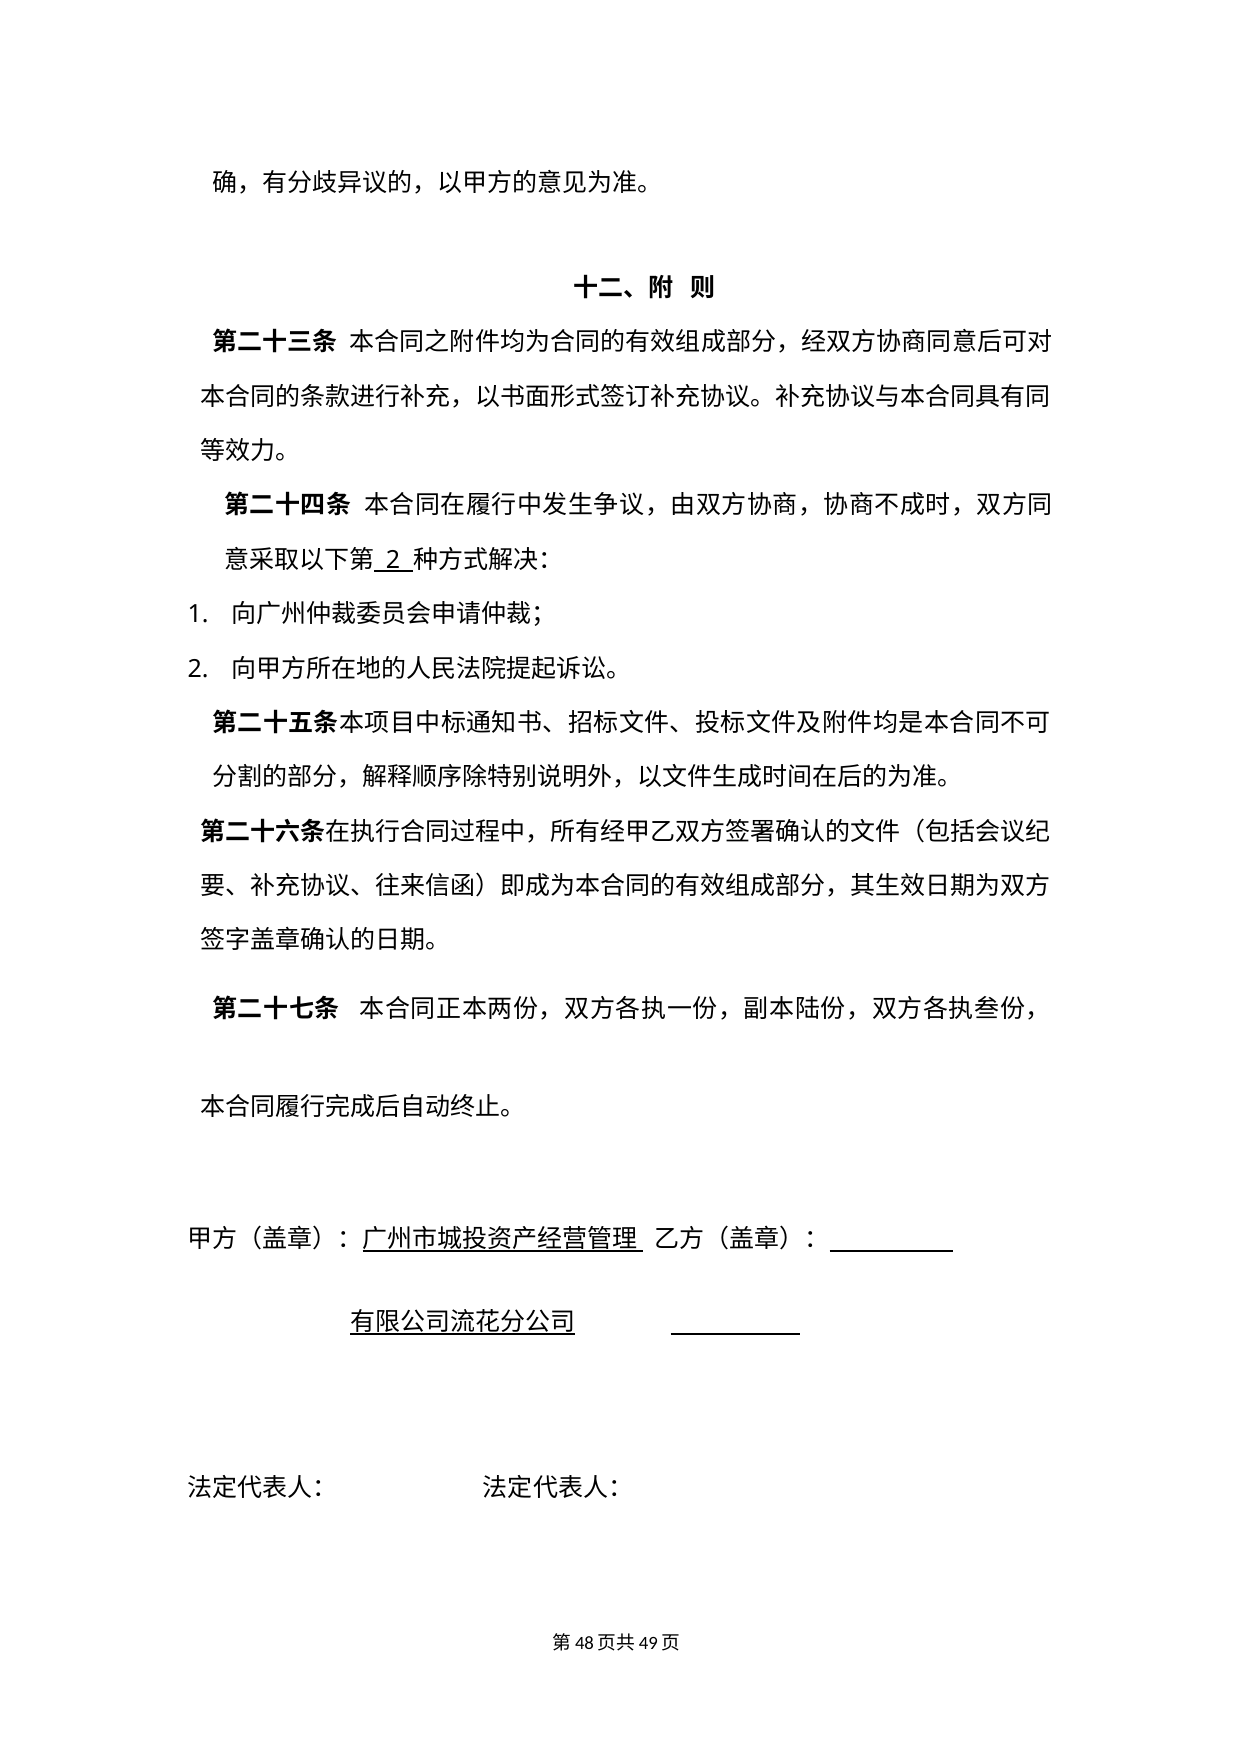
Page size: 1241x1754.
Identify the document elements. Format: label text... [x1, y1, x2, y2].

text 第二十七条 本合同正本两份，双方各执一份，副本陆份，双方各执叁份，本合同履行完成后自动终止。 [200, 974, 1053, 1137]
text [212, 162, 1053, 198]
text 第二十六条在执行合同过程中，所有经甲乙双方签署确认的文件（包括会议纪要、补充协议、往来信函）即成为本合同的有效组成部分，其生效日期为双方签字盖章确认的日期。 [200, 811, 1053, 956]
list 向甲方所在地的人民法院提起诉讼。 [187, 648, 1053, 684]
text 第二十三条 本合同之附件均为合同的有效组成部分，经双方协商同意后可对本合同的条款进行补充，以书面形式签订补充协议。补充协议与本合同具有同等效力。 [200, 322, 1053, 467]
text 第二十四条 本合同在履行中发生争议，由双方协商，协商不成时，双方同意采取以下第 2 种方式解决： [224, 485, 1053, 576]
text 法定代表人： 法定代表人： [187, 1453, 1053, 1518]
text 第二十五条本项目中标通知书、招标文件、投标文件及附件均是本合同不可分割的部分，解释顺序除特别说明外，以文件生成时间在后的为准。 [212, 702, 1053, 793]
text 十二、附 则 [235, 267, 1053, 304]
list 向广州仲裁委员会申请仲裁； [187, 594, 1053, 630]
text 有限公司流花分公司 [187, 1287, 1053, 1352]
text 甲方（盖章）：广州市城投资产经营管理 乙方（盖章）： [187, 1204, 1053, 1269]
